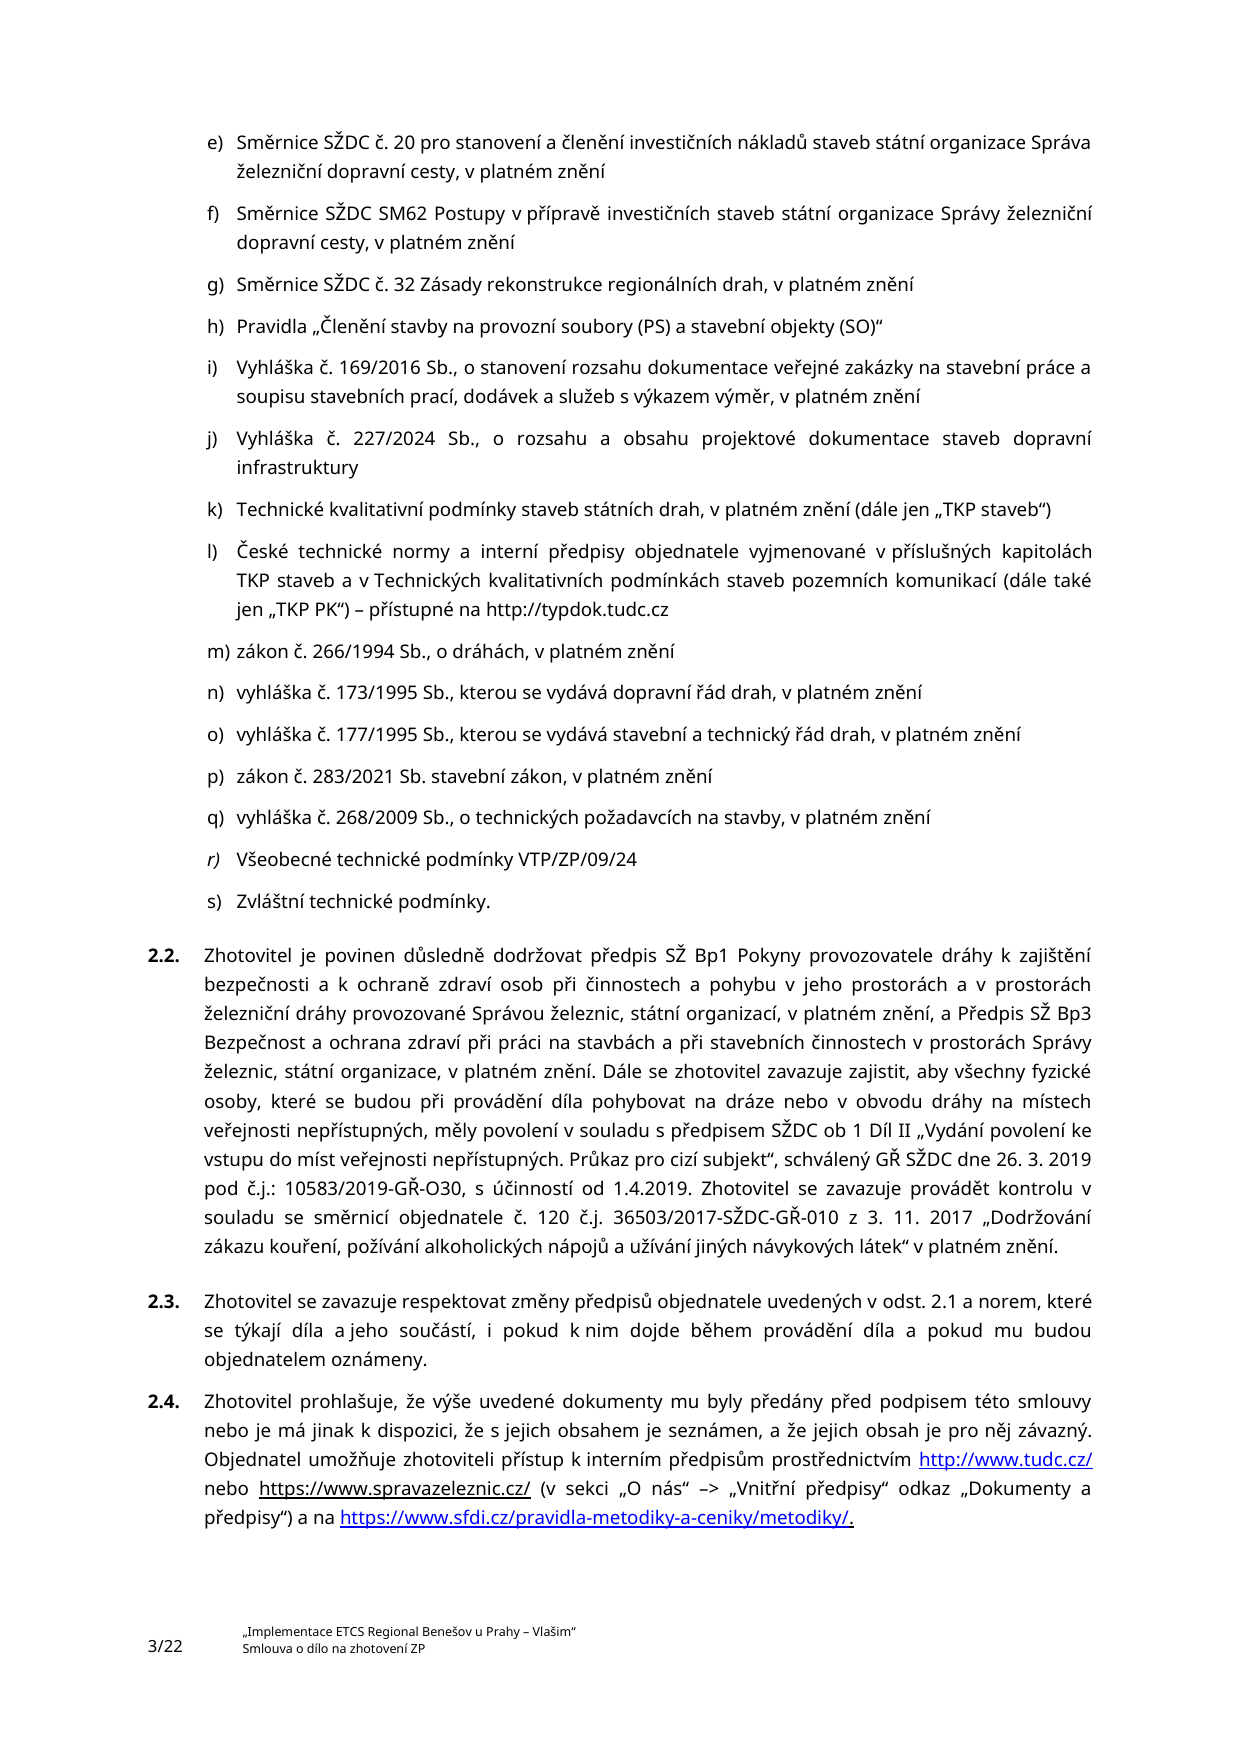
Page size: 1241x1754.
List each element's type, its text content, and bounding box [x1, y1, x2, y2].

list Směrnice SŽDC SM62 Postupy v přípravě investičních staveb státní organizace Správy železniční dopravní cesty, v platném znění [207, 197, 1092, 256]
list zákon č. 266/1994 Sb., o dráhách, v platném znění [207, 635, 1092, 664]
list vyhláška č. 173/1995 Sb., kterou se vydává dopravní řád drah, v platném znění [207, 676, 1092, 706]
text 2.4. Zhotovitel prohlašuje, že výše uvedené dokumenty mu byly předány před podpisem této smlouvy nebo je má jinak k dispozici, že s jejich obsahem je seznámen, a že jejich obsah je pro něj závazný. Objednatel umožňuje zhotoviteli přístup k interním předpisům prostřednictvím http://www.tudc.cz/ nebo https://www.spravazeleznic.cz/ (v sekci „O nás“ –> „Vnitřní předpisy“ odkaz „Dokumenty a předpisy“) a na https://www.sfdi.cz/pravidla-metodiky-a-ceniky/metodiky/. [148, 1385, 1092, 1531]
list Vyhláška č. 169/2016 Sb., o stanovení rozsahu dokumentace veřejné zakázky na stavební práce a soupisu stavebních prací, dodávek a služeb s výkazem výměr, v platném znění [207, 351, 1092, 410]
text 2.3. Zhotovitel se zavazuje respektovat změny předpisů objednatele uvedených v odst. 2.1 a norem, které se týkají díla a jeho součástí, i pokud k nim dojde během provádění díla a pokud mu budou objednatelem oznámeny. [148, 1285, 1092, 1372]
list vyhláška č. 268/2009 Sb., o technických požadavcích na stavby, v platném znění [207, 801, 1092, 831]
list Směrnice SŽDC č. 32 Zásady rekonstrukce regionálních drah, v platném znění [207, 268, 1092, 297]
list zákon č. 283/2021 Sb. stavební zákon, v platném znění [207, 760, 1092, 789]
list Směrnice SŽDC č. 20 pro stanovení a členění investičních nákladů staveb státní organizace Správa železniční dopravní cesty, v platném znění [207, 126, 1092, 185]
list vyhláška č. 177/1995 Sb., kterou se vydává stavební a technický řád drah, v platném znění [207, 718, 1092, 747]
list Zvláštní technické podmínky. [207, 885, 1092, 914]
list České technické normy a interní předpisy objednatele vyjmenované v příslušných kapitolách TKP staveb a v Technických kvalitativních podmínkách staveb pozemních komunikací (dále také jen „TKP PK“) – přístupné na http://typdok.tudc.cz [207, 535, 1092, 622]
list Všeobecné technické podmínky VTP/ZP/09/24 [207, 843, 1092, 872]
text 2.2. Zhotovitel je povinen důsledně dodržovat předpis SŽ Bp1 Pokyny provozovatele dráhy k zajištění bezpečnosti a k ochraně zdraví osob při činnostech a pohybu v jeho prostorách a v prostorách železniční dráhy provozované Správou železnic, státní organizací, v platném znění, a Předpis SŽ Bp3 Bezpečnost a ochrana zdraví při práci na stavbách a při stavebních činnostech v prostorách Správy železnic, státní organizace, v platném znění. Dále se zhotovitel zavazuje zajistit, aby všechny fyzické osoby, které se budou při provádění díla pohybovat na dráze nebo v obvodu dráhy na místech veřejnosti nepřístupných, měly povolení v souladu s předpisem SŽDC ob 1 Díl II „Vydání povolení ke vstupu do míst veřejnosti nepřístupných. Průkaz pro cizí subjekt“, schválený GŘ SŽDC dne 26. 3. 2019 pod č.j.: 10583/2019-GŘ-O30, s účinností od 1.4.2019. Zhotovitel se zavazuje provádět kontrolu v souladu se směrnicí objednatele č. 120 č.j. 36503/2017-SŽDC-GŘ-010 z 3. 11. 2017 „Dodržování zákazu kouření, požívání alkoholických nápojů a užívání jiných návykových látek“ v platném znění. [148, 939, 1092, 1260]
list Technické kvalitativní podmínky staveb státních drah, v platném znění (dále jen „TKP staveb“) [207, 493, 1092, 522]
list Vyhláška č. 227/2024 Sb., o rozsahu a obsahu projektové dokumentace staveb dopravní infrastruktury [207, 422, 1092, 481]
list Pravidla „Členění stavby na provozní soubory (PS) a stavební objekty (SO)“ [207, 310, 1092, 339]
